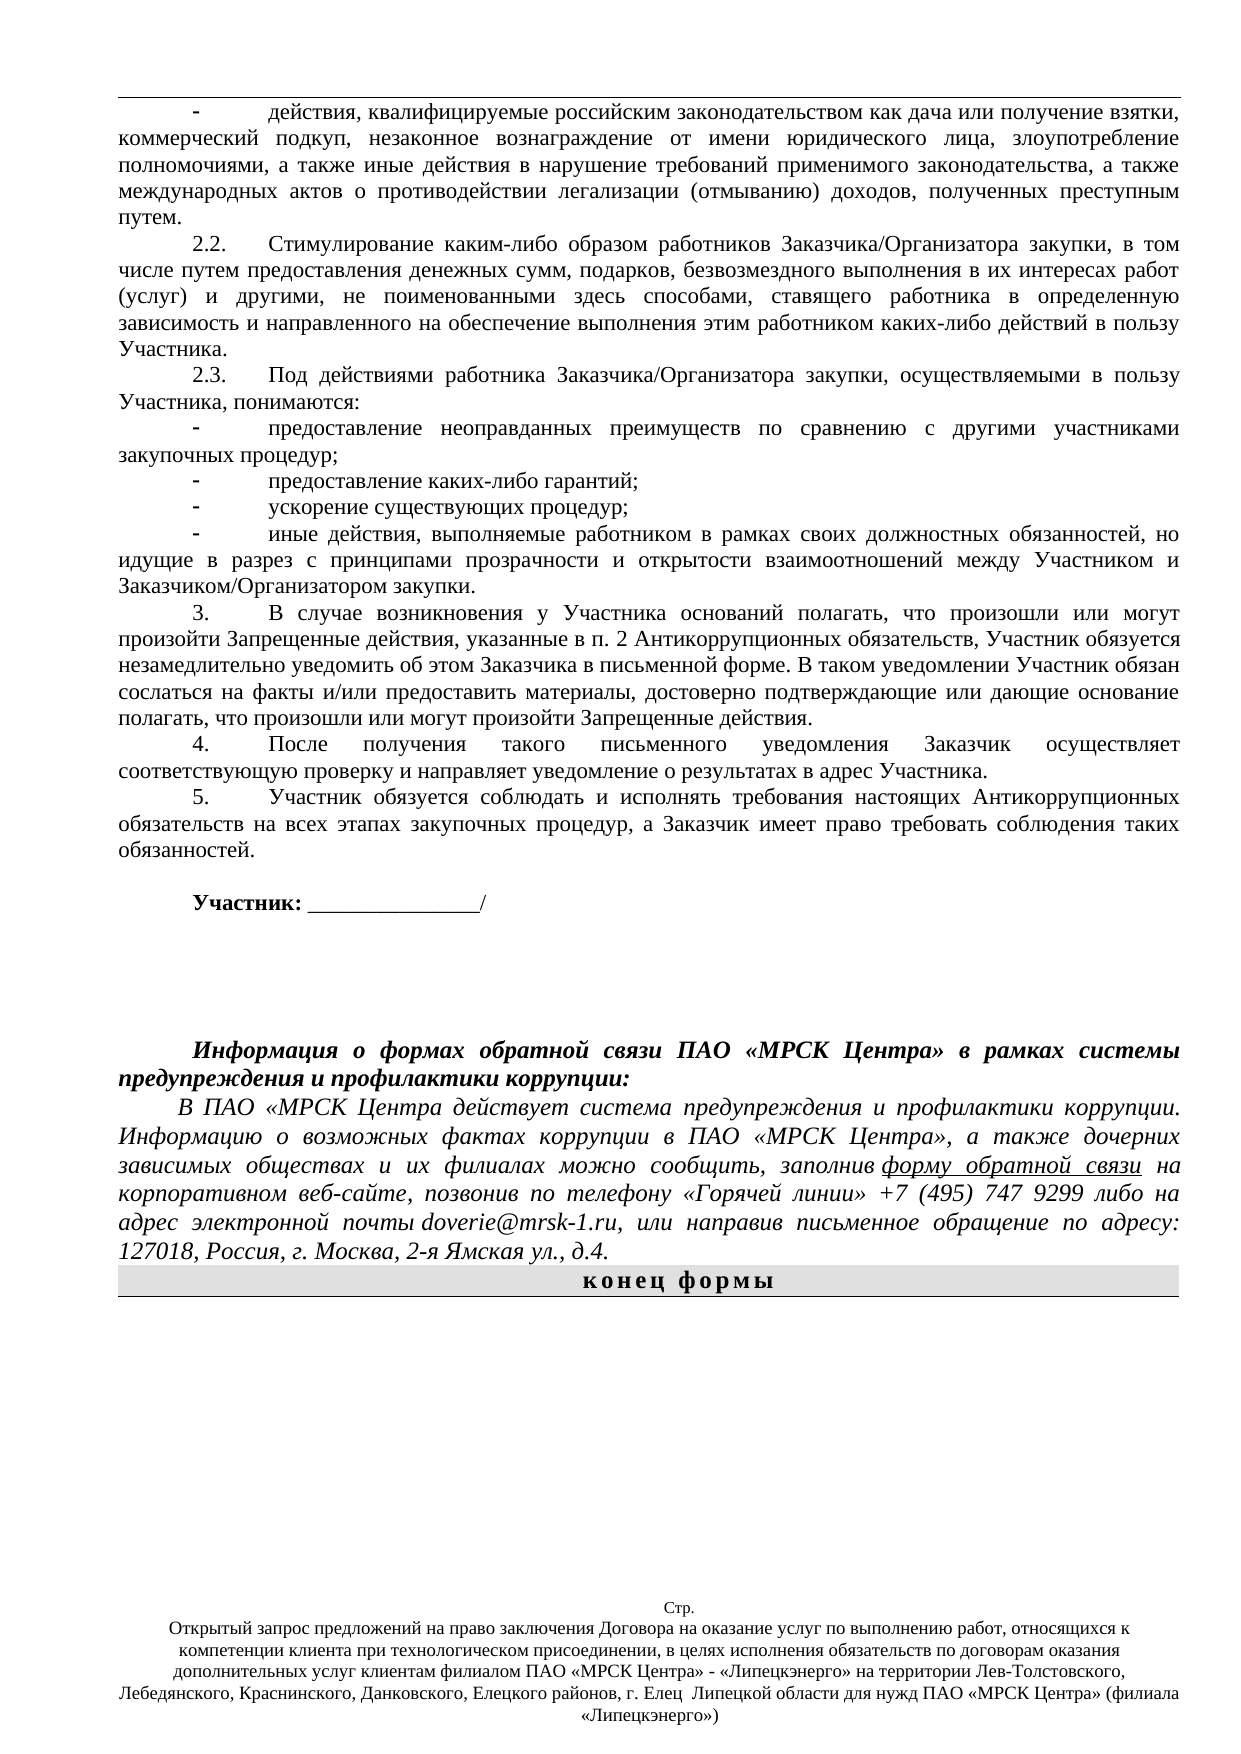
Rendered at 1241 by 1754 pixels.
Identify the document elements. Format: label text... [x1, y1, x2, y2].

list В случае возникновения у Участника оснований полагать, что произошли или могут произойти Запрещенные действия, указанные в п. 2 Антикоррупционных обязательств, Участник обязуется незамедлительно уведомить об этом Заказчика в письменной форме. В таком уведомлении Участник обязан сослаться на факты и/или предоставить материалы, достоверно подтверждающие или дающие основание полагать, что произошли или могут произойти Запрещенные действия. [118, 599, 1181, 731]
list Под действиями работника Заказчика/Организатора закупки, осуществляемыми в пользу Участника, понимаются: [118, 362, 1181, 414]
text Информация о формах обратной связи ПАО «МРСК Центра» в рамках системы предупреждения и профилактики коррупции: [118, 1035, 1181, 1092]
list действия, квалифицируемые российским законодательством как дача или получение взятки, коммерческий подкуп, незаконное вознаграждение от имени юридического лица, злоупотребление полномочиями, а также иные действия в нарушение требований применимого законодательства, а также международных актов о противодействии легализации (отмыванию) доходов, полученных преступным путем. [118, 98, 1181, 230]
list иные действия, выполняемые работником в рамках своих должностных обязанностей, но идущие в разрез с принципами прозрачности и открытости взаимоотношений между Участником и Заказчиком/Организатором закупки. [118, 520, 1181, 599]
list ускорение существующих процедур; [118, 493, 1181, 520]
list предоставление каких-либо гарантий; [118, 467, 1181, 493]
text В ПАО «МРСК Центра действует система предупреждения и профилактики коррупции. Информацию о возможных фактах коррупции в ПАО «МРСК Центра», а также дочерних зависимых обществах и их филиалах можно сообщить, заполнив форму обратной связи на корпоративном веб-сайте, позвонив по телефону «Горячей линии» +7 (495) 747 9299 либо на адрес электронной почты doverie@mrsk-1.ru, или направив письменное обращение по адресу: 127018, Россия, г. Москва, 2-я Ямская ул., д.4. [118, 1150, 1181, 1207]
text конец формы [118, 1265, 1179, 1296]
list предоставление неоправданных преимуществ по сравнению с другими участниками закупочных процедур; [118, 414, 1181, 467]
text В ПАО «МРСК Центра действует система предупреждения и профилактики коррупции. Информацию о возможных фактах коррупции в ПАО «МРСК Центра», а также дочерних зависимых обществах и их филиалах можно сообщить, заполнив форму обратной связи на корпоративном веб-сайте, позвонив по телефону «Горячей линии» +7 (495) 747 9299 либо на адрес электронной почты doverie@mrsk-1.ru, или направив письменное обращение по адресу: 127018, Россия, г. Москва, 2-я Ямская ул., д.4. [118, 1092, 1181, 1121]
text В ПАО «МРСК Центра действует система предупреждения и профилактики коррупции. Информацию о возможных фактах коррупции в ПАО «МРСК Центра», а также дочерних зависимых обществах и их филиалах можно сообщить, заполнив форму обратной связи на корпоративном веб-сайте, позвонив по телефону «Горячей линии» +7 (495) 747 9299 либо на адрес электронной почты doverie@mrsk-1.ru, или направив письменное обращение по адресу: 127018, Россия, г. Москва, 2-я Ямская ул., д.4. [415, 1207, 1181, 1265]
list Участник обязуется соблюдать и исполнять требования настоящих Антикоррупционных обязательств на всех этапах закупочных процедур, а Заказчик имеет право требовать соблюдения таких обязанностей. [118, 783, 1181, 862]
list Cтимулирование каким-либо образом работников Заказчика/Организатора закупки, в том числе путем предоставления денежных сумм, подарков, безвозмездного выполнения в их интересах работ (услуг) и другими, не поименованными здесь способами, ставящего работника в определенную зависимость и направленного на обеспечение выполнения этим работником каких-либо действий в пользу Участника. [118, 230, 1181, 362]
text Участник: _______________/ [118, 889, 1181, 915]
list После получения такого письменного уведомления Заказчик осуществляет соответствующую проверку и направляет уведомление о результатах в адрес Участника. [118, 731, 1181, 783]
